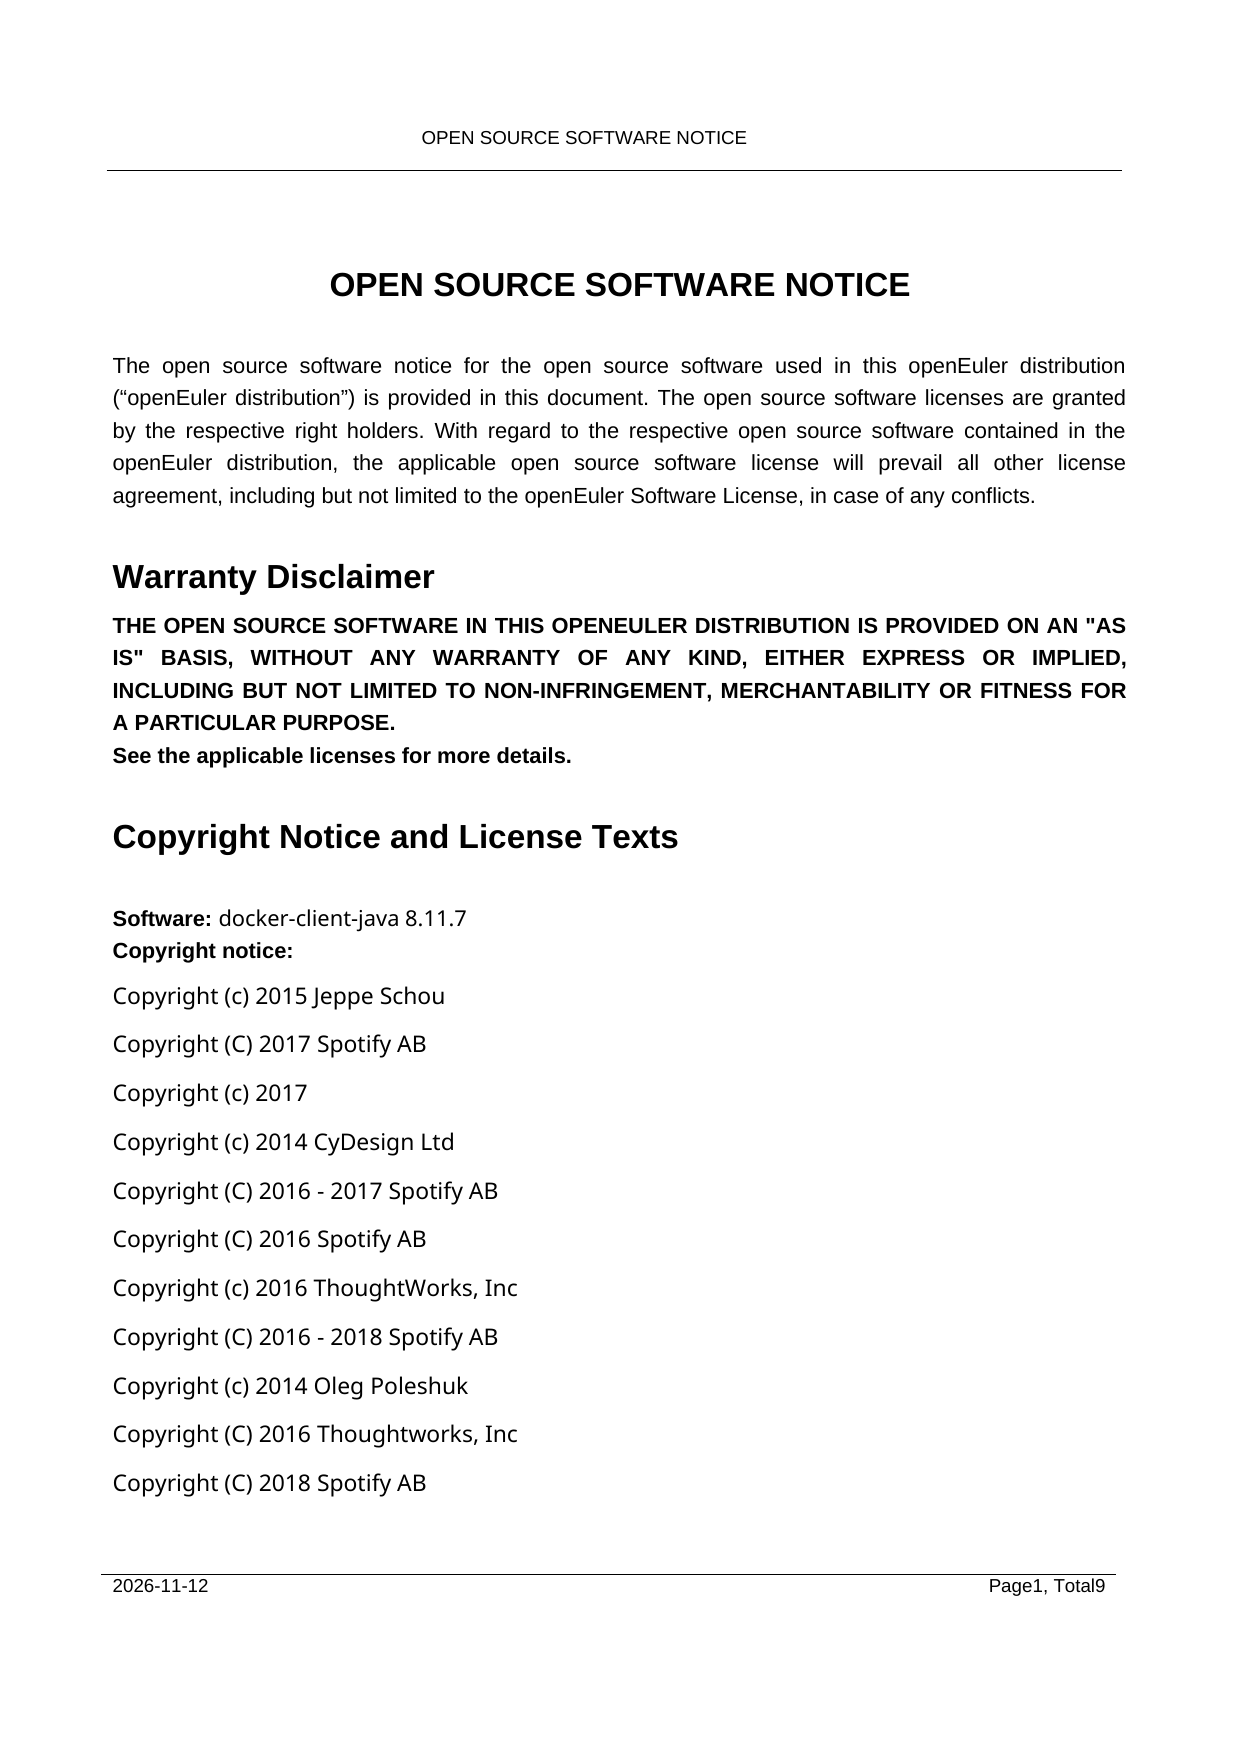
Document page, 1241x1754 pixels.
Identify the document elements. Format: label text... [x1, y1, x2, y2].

text THE OPEN SOURCE SOFTWARE IN THIS OPENEULER DISTRIBUTION IS PROVIDED ON AN "AS IS" BASIS, WITHOUT ANY WARRANTY OF ANY KIND, EITHER EXPRESS OR IMPLIED, INCLUDING BUT NOT LIMITED TO NON-INFRINGEMENT, MERCHANTABILITY OR FITNESS FOR A PARTICULAR PURPOSE. See the applicable licenses for more details. [112, 609, 1128, 771]
text Copyright notice: [112, 934, 1128, 966]
text The open source software notice for the open source software used in this openEuler distribution (“openEuler distribution”) is provided in this document. The open source software licenses are granted by the respective right holders. With regard to the respective open source software contained in the openEuler distribution, the applicable open source software license will prevail all other license agreement, including but not limited to the openEuler Software License, in case of any conflicts. [112, 349, 1128, 511]
text Warranty Disclaimer [112, 544, 1128, 609]
text OPEN SOURCE SOFTWARE NOTICE [112, 251, 1128, 316]
text Copyright (c) 2015 Jeppe Schou Copyright (C) 2017 Spotify AB Copyright (c) 2017 Copyright (c) 2014 CyDesign Ltd Copyright (C) 2016 - 2017 Spotify AB Copyright (C) 2016 Spotify AB Copyright (c) 2016 ThoughtWorks, Inc Copyright (C) 2016 - 2018 Spotify AB Copyright (c) 2014 Oleg Poleshuk Copyright (C) 2016 Thoughtworks, Inc Copyright (C) 2018 Spotify AB [112, 979, 1128, 1548]
text Software: docker-client-java 8.11.7 [112, 901, 1128, 934]
text Copyright Notice and License Texts [112, 804, 1128, 869]
